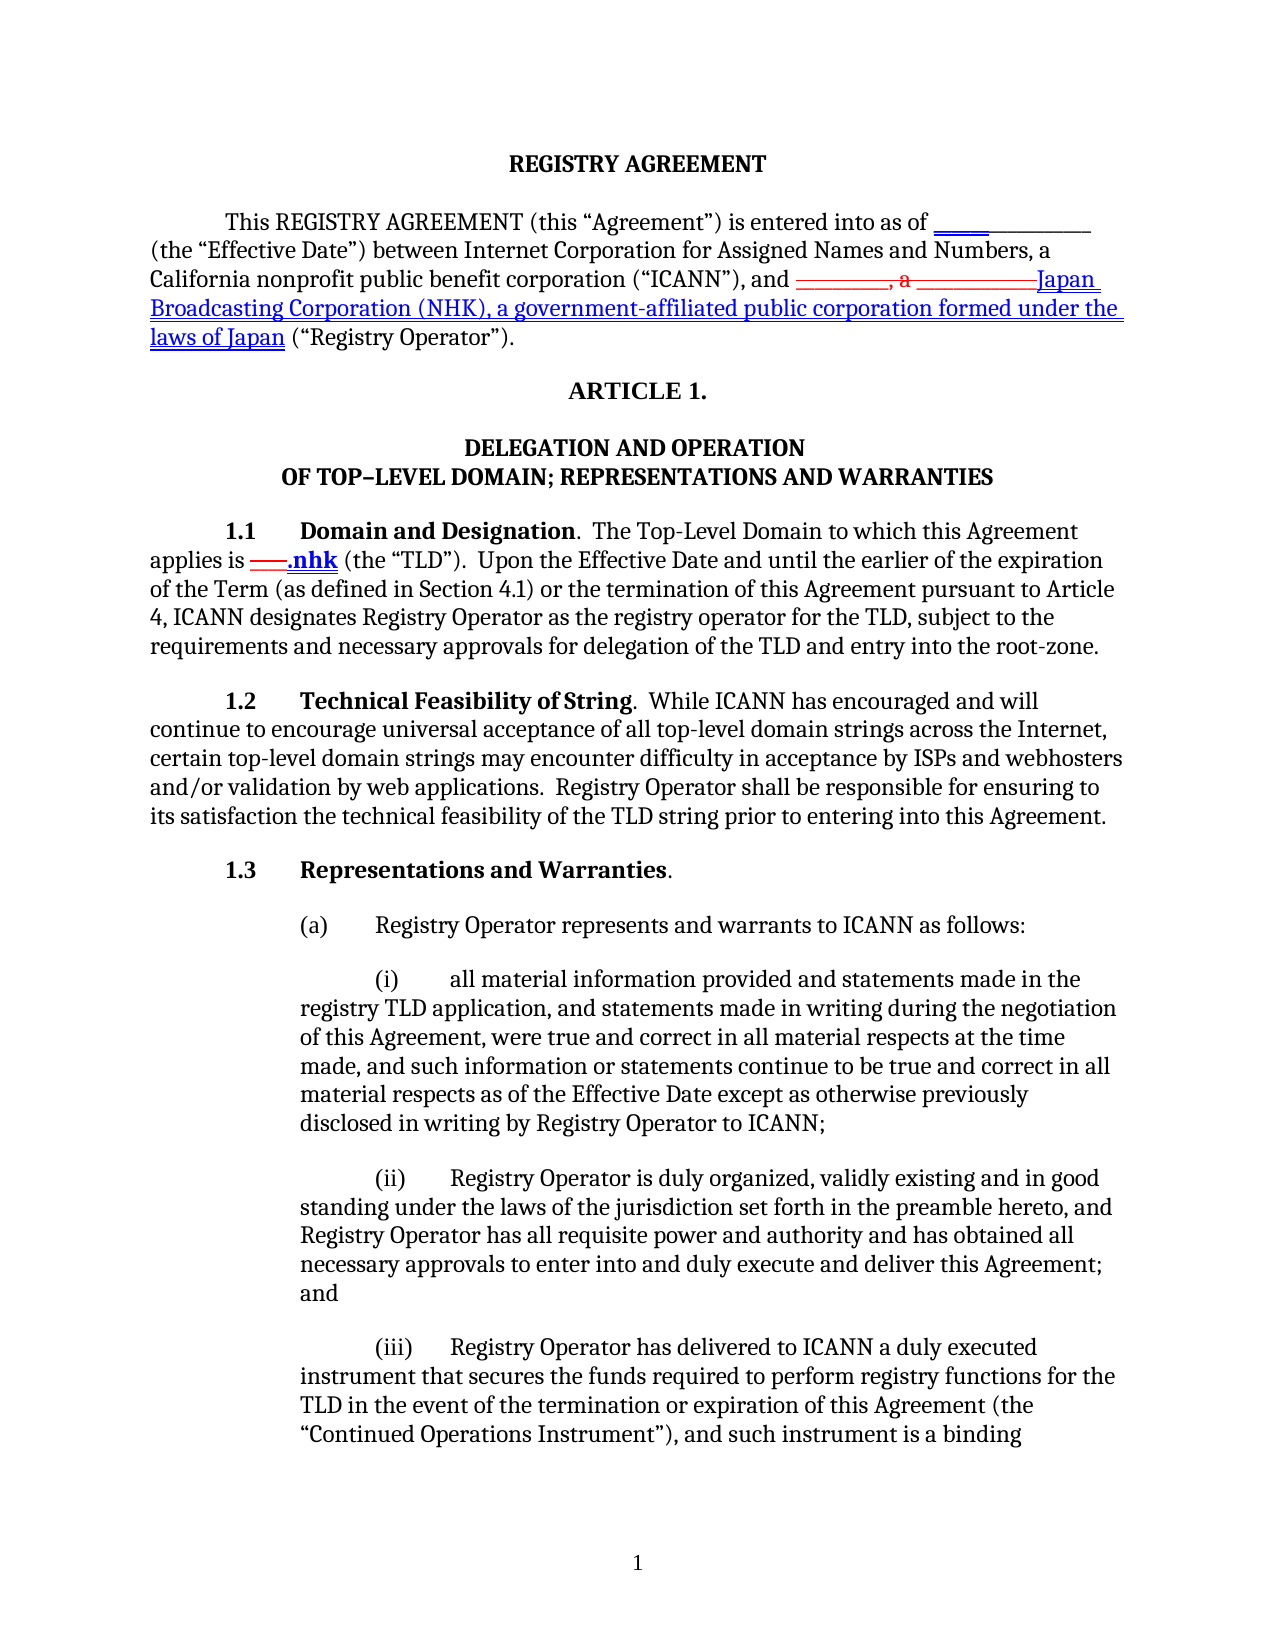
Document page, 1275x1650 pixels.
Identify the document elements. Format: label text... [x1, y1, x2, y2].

title REGISTRY AGREEMENT [150, 150, 1125, 179]
text Representations and Warranties. [150, 855, 1125, 885]
text Registry Operator represents and warrants to ICANN as follows: [150, 910, 1125, 939]
text Technical Feasibility of String. While ICANN has encouraged and will continue to encourage universal acceptance of all top-level domain strings across the Internet, certain top-level domain strings may encounter difficulty in acceptance by ISPs and webhosters and/or validation by web applications. Registry Operator shall be responsible for ensuring to its satisfaction the technical feasibility of the TLD string prior to entering into this Agreement. [150, 686, 1125, 830]
text Registry Operator is duly organized, validly existing and in good standing under the laws of the jurisdiction set forth in the preamble hereto, and Registry Operator has all requisite power and authority and has obtained all necessary approvals to enter into and duly execute and deliver this Agreement; and [300, 1163, 1125, 1307]
text all material information provided and statements made in the registry TLD application, and statements made in writing during the negotiation of this Agreement, were true and correct in all material respects at the time made, and such information or statements continue to be true and correct in all material respects as of the Effective Date except as otherwise previously disclosed in writing by Registry Operator to ICANN; [300, 964, 1125, 1138]
text This REGISTRY AGREEMENT (this “Agreement”) is entered into as of _________________ (the “Effective Date”) between Internet Corporation for Assigned Names and Numbers, a California nonprofit public benefit corporation (“ICANN”), and __________, a _____________Japan Broadcasting Corporation (NHK), a government-affiliated public corporation formed under the laws of Japan (“Registry Operator”). [150, 207, 1125, 351]
text Domain and Designation. The Top-Level Domain to which this Agreement applies is ____.nhk (the “TLD”). Upon the Effective Date and until the earlier of the expiration of the Term (as defined in Section 4.1) or the termination of this Agreement pursuant to Article 4, ICANN designates Registry Operator as the registry operator for the TLD, subject to the requirements and necessary approvals for delegation of the TLD and entry into the root-zone. [150, 516, 1125, 661]
text DELEGATION AND OPERATION OF TOP–LEVEL DOMAIN; REPRESENTATIONS AND WARRANTIES [150, 376, 1125, 491]
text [300, 1332, 1125, 1448]
